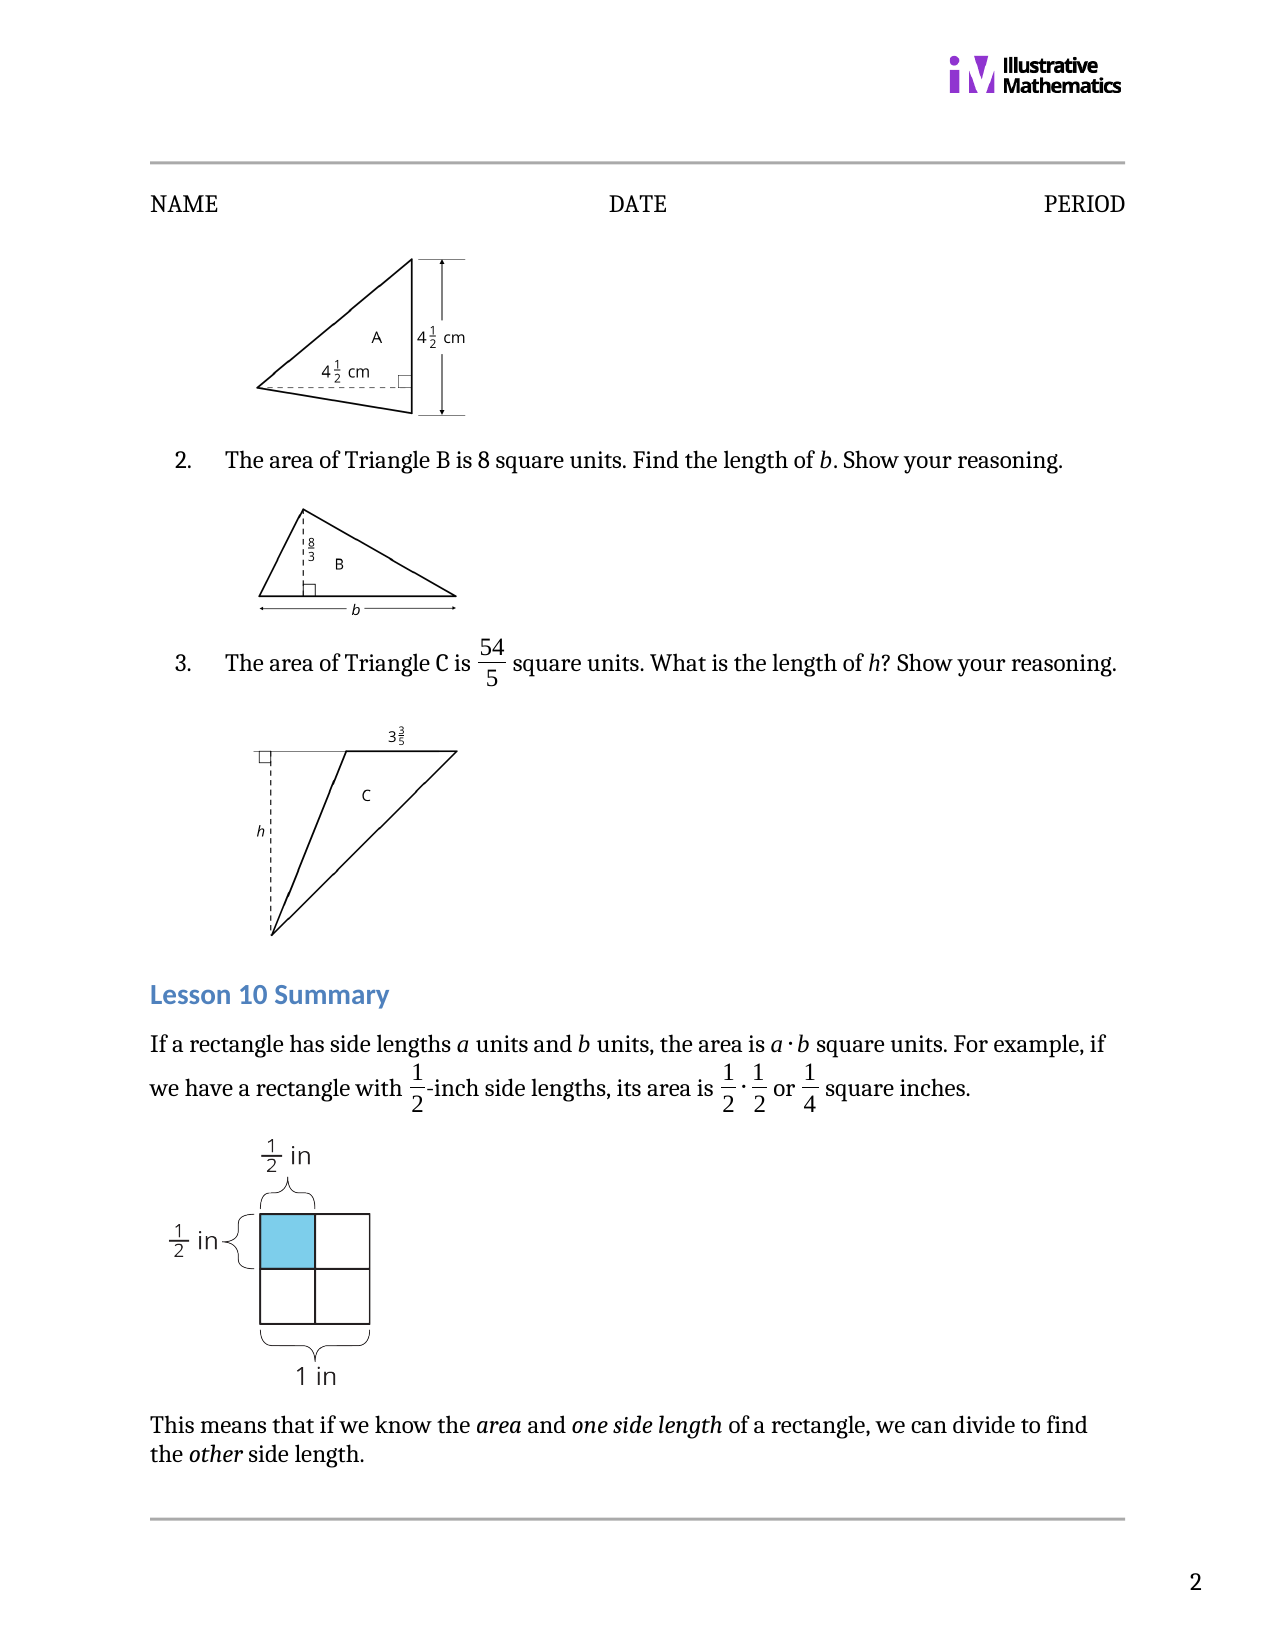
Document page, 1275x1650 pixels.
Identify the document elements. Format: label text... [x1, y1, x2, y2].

picture [949, 55, 1121, 93]
text If a rectangle has side lengths units and units, the area is square units. For example, if we have a rectangle with -inch side lengths, its area is or square inches. [150, 1030, 1125, 1118]
list The area of Triangle B is 8 square units. Find the length of . Show your reasoning. [175, 446, 1125, 474]
picture [243, 247, 469, 436]
picture [243, 495, 470, 624]
picture [168, 1136, 371, 1392]
list The area of Triangle C is square units. What is the length of ? Show your reasoning. [175, 634, 1125, 693]
text This means that if we know the area and one side length of a rectangle, we can divide to find the other side length. [150, 1411, 1125, 1468]
picture [243, 713, 469, 949]
subtitle Lesson 10 Summary [150, 976, 1125, 1011]
